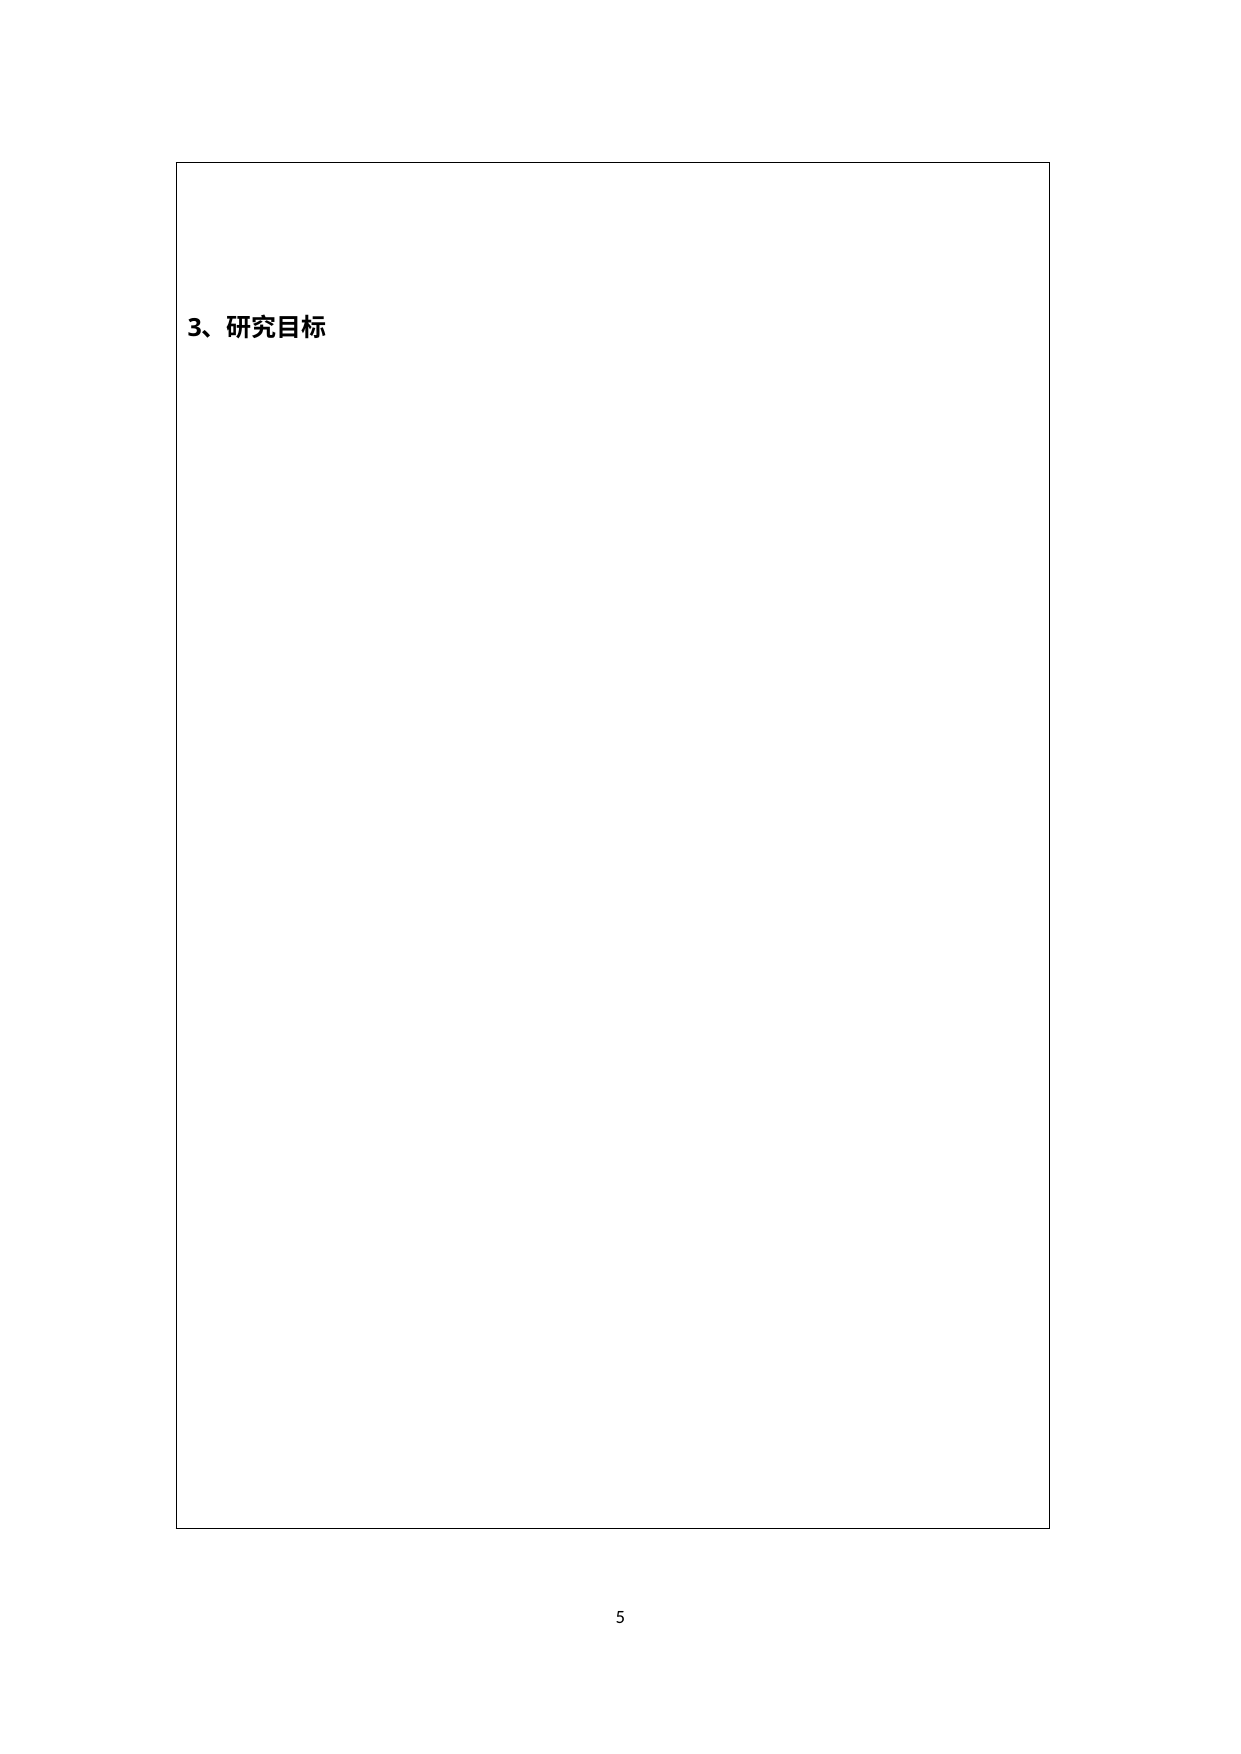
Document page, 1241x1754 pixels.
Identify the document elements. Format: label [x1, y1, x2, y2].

table_header [177, 163, 1049, 1528]
